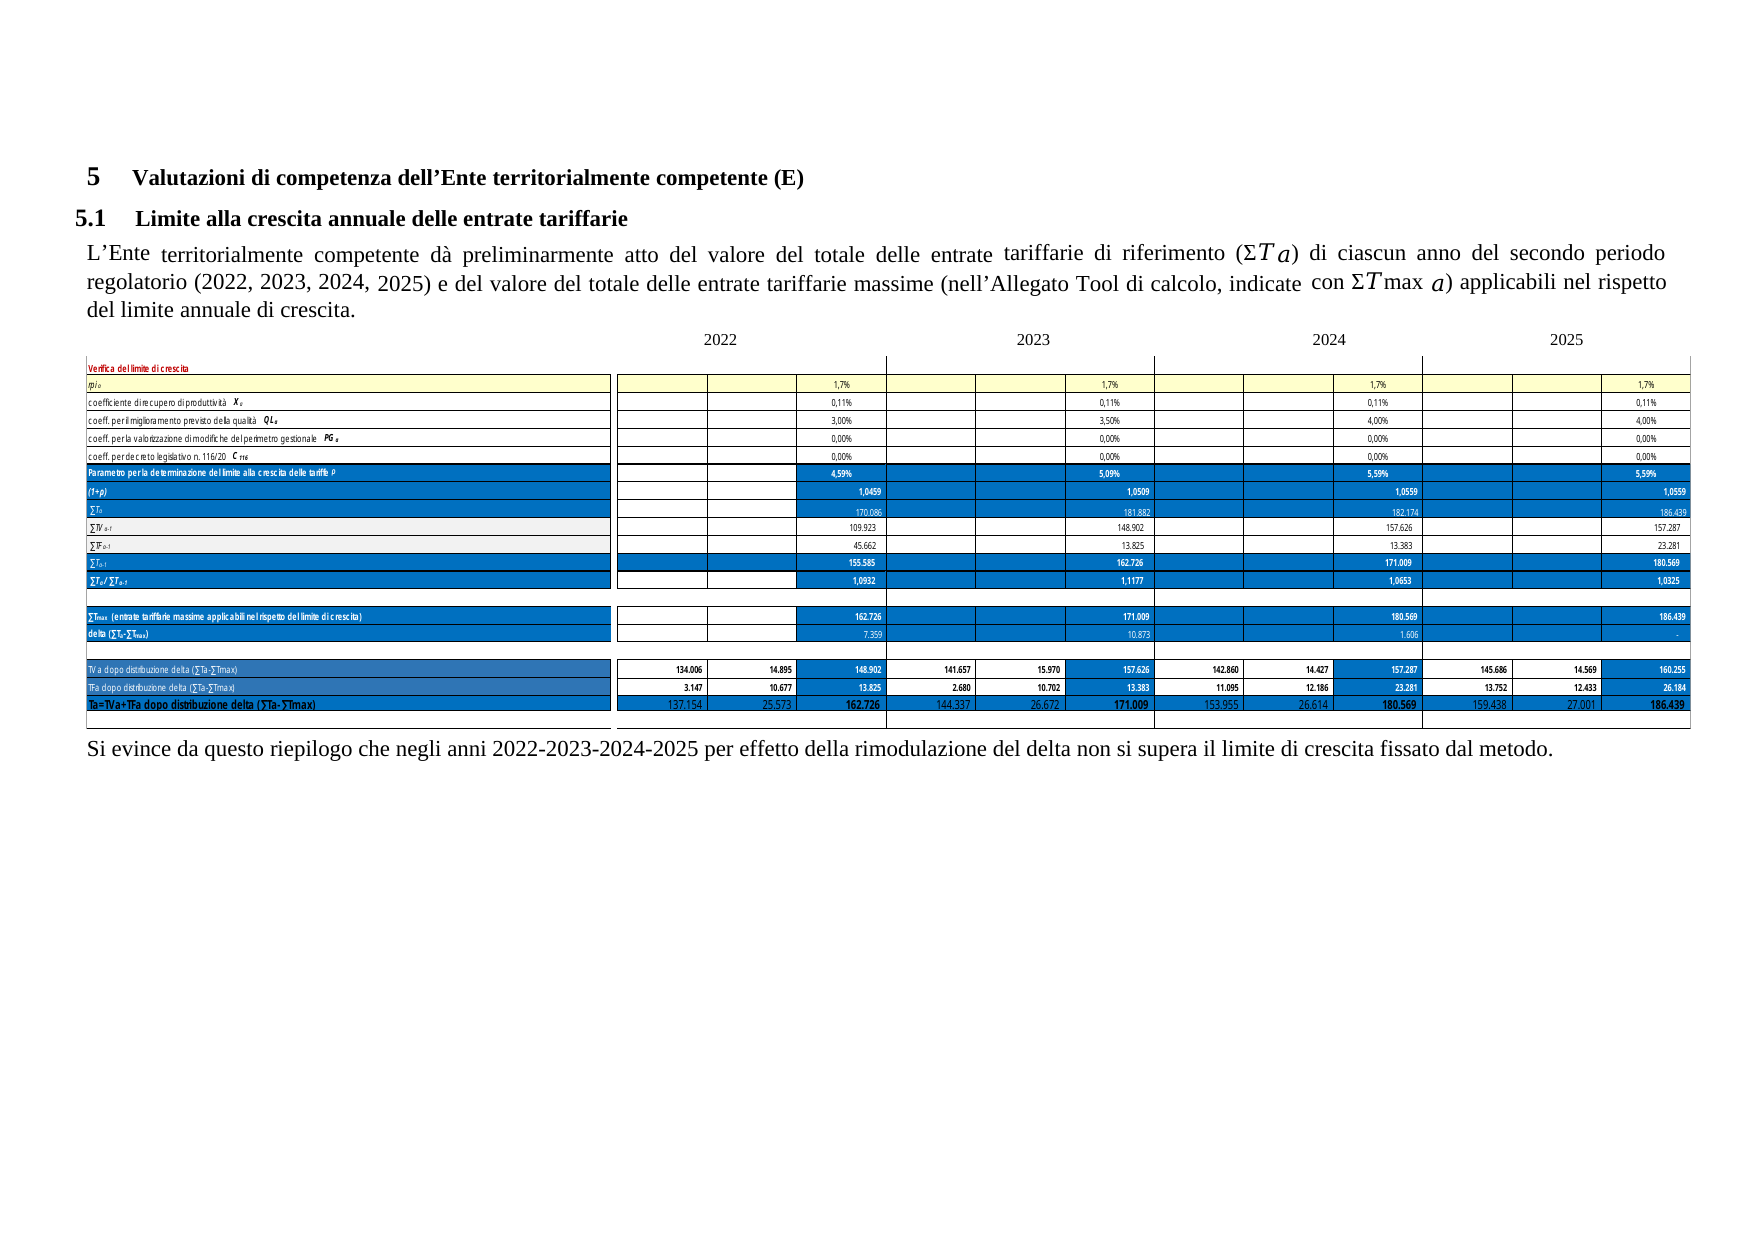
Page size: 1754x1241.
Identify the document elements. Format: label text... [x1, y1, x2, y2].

text 2022 2023 2024 2025 [87, 330, 1667, 350]
text Si evince da questo riepilogo che negli anni 2022-2023-2024-2025 per effetto della rimodulazione del delta non si supera il limite di crescita fissato dal metodo. [87, 735, 1667, 762]
subtitle Valutazioni di competenza dell’Ente territorialmente competente (E) [87, 160, 1667, 191]
text L’Ente territorialmente competente dà preliminarmente atto del valore del totale delle entrate tariffarie di riferimento (Σ𝑇𝑎) di ciascun anno del secondo periodo regolatorio (2022, 2023, 2024, 2025) e del valore del totale delle entrate tariffarie massime (nell’Allegato Tool di calcolo, indicate con Σ𝑇max 𝑎) applicabili nel rispetto del limite annuale di crescita. [87, 238, 1667, 324]
subtitle Limite alla crescita annuale delle entrate tariffarie [75, 203, 1667, 232]
